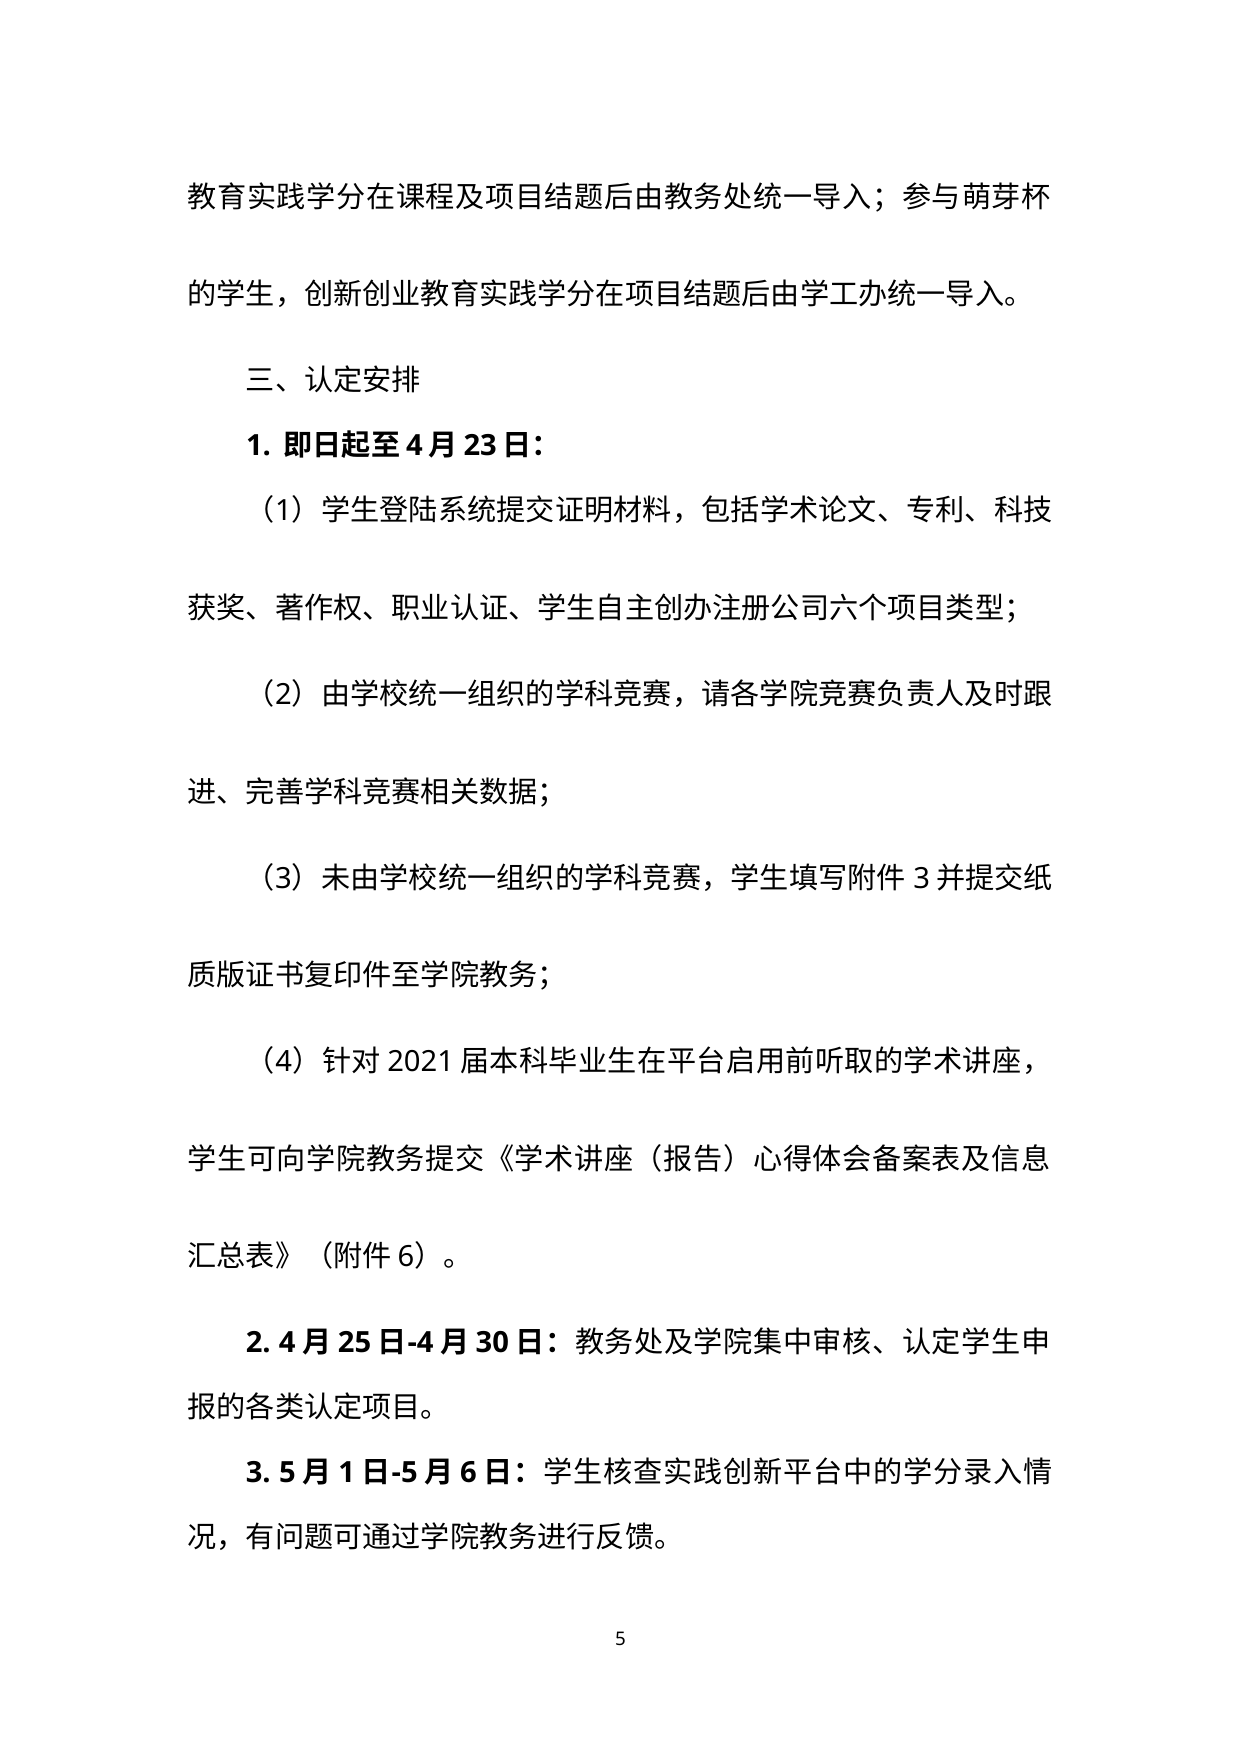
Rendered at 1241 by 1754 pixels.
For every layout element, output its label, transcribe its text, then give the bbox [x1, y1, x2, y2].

text 3. 5月1日-5月6日：学生核查实践创新平台中的学分录入情况，有问题可通过学院教务进行反馈。 [187, 1438, 1053, 1568]
text （2）由学校统一组织的学科竞赛，请各学院竞赛负责人及时跟进、完善学科竞赛相关数据； [187, 659, 1053, 822]
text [187, 162, 1053, 324]
list 即日起至4月23日： [246, 411, 1053, 476]
text （1）学生登陆系统提交证明材料，包括学术论文、专利、科技获奖、著作权、职业认证、学生自主创办注册公司六个项目类型； [187, 476, 1053, 638]
text （4）针对2021届本科毕业生在平台启用前听取的学术讲座，学生可向学院教务提交《学术讲座（报告）心得体会备案表及信息汇总表》（附件6）。 [187, 1027, 1053, 1287]
text 2. 4月25日-4月30日：教务处及学院集中审核、认定学生申报的各类认定项目。 [187, 1308, 1053, 1438]
text （3）未由学校统一组织的学科竞赛，学生填写附件3并提交纸质版证书复印件至学院教务； [187, 843, 1053, 1005]
text 三、认定安排 [187, 346, 1053, 411]
